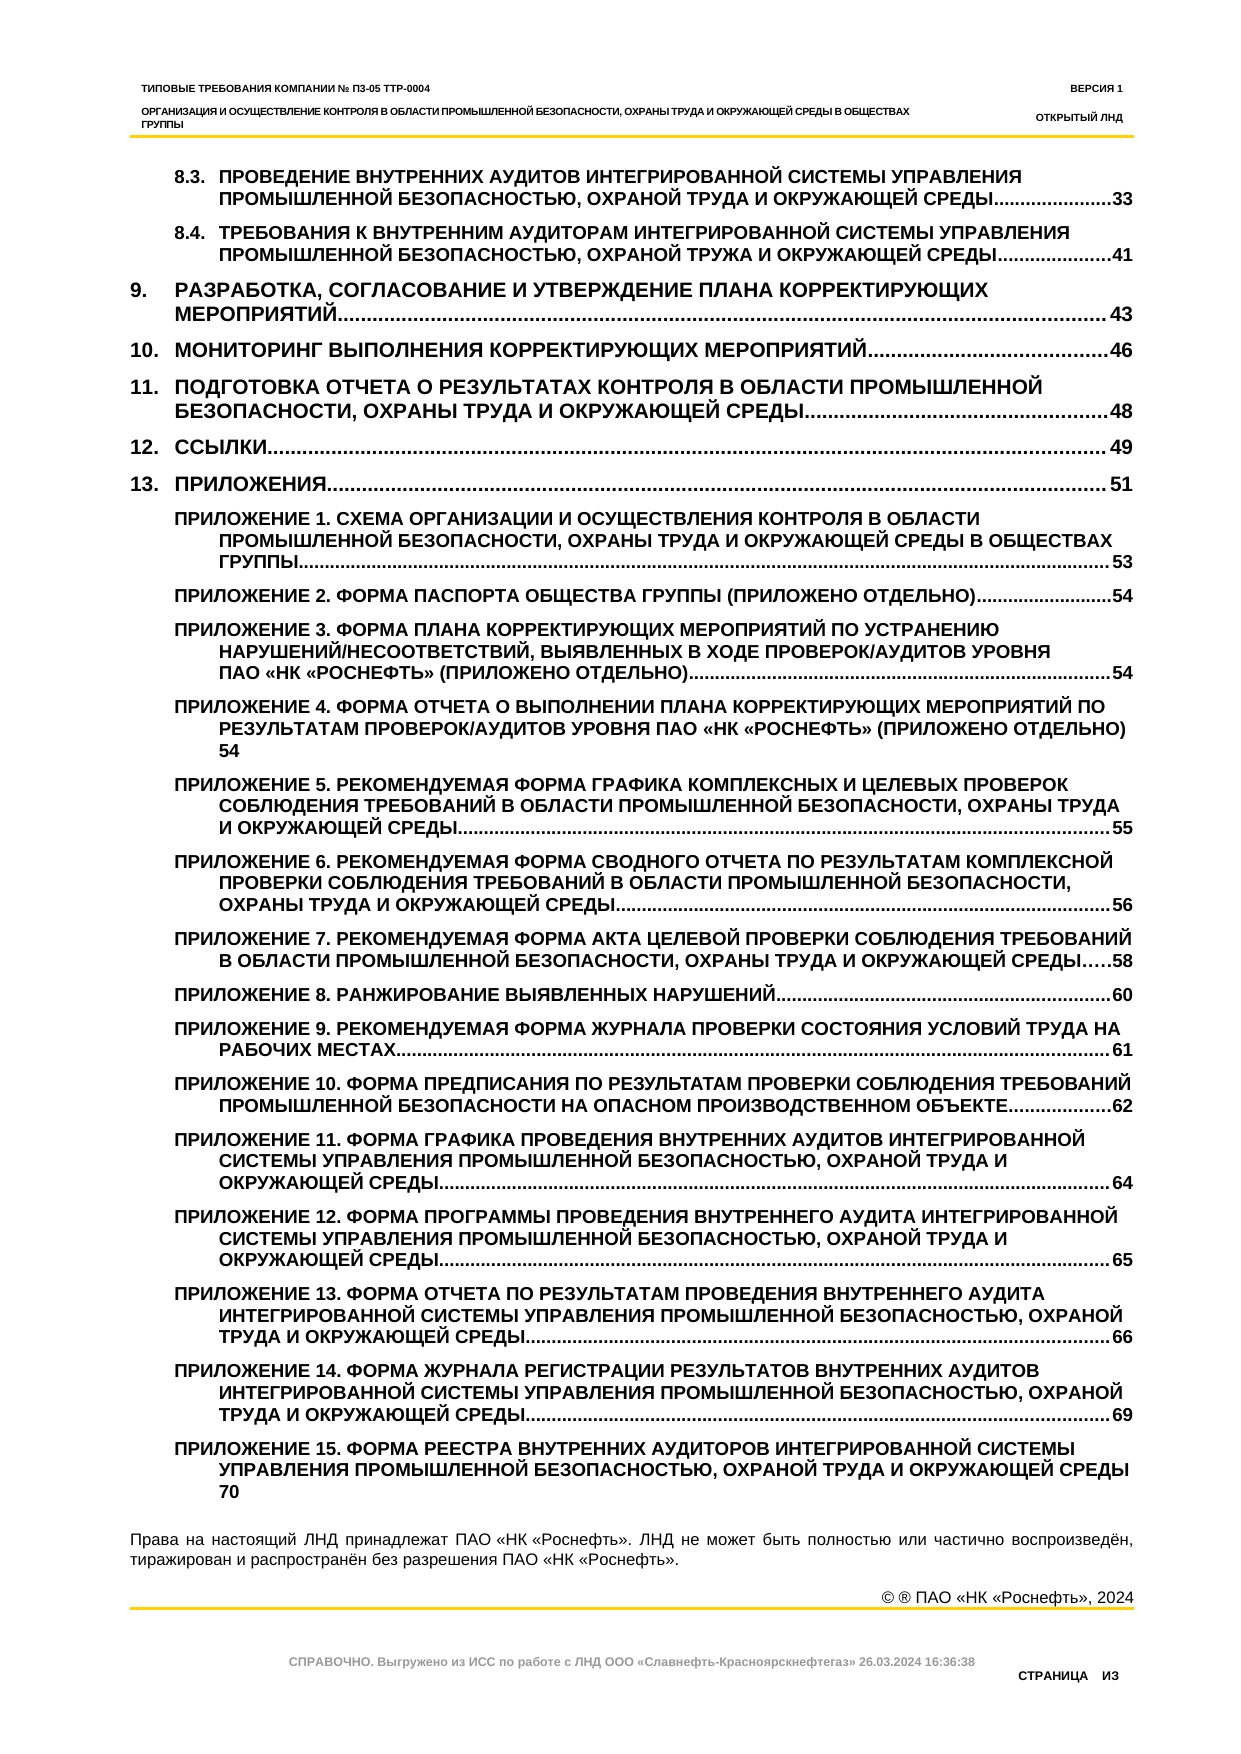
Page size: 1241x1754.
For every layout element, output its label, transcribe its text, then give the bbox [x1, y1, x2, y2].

text 13. ПРИЛОЖЕНИЯ 51 [130, 471, 1134, 495]
text 12. ССЫЛКИ 49 [130, 435, 1134, 459]
text ПРИЛОЖЕНИЕ 2. ФОРМА ПАСПОРТА ОБЩЕСТВА ГРУППЫ (приложено отдельно) 54 [174, 585, 1134, 607]
text ПРИЛОЖЕНИЕ 8. РАНЖИРОВАНИЕ ВЫЯВЛЕННЫХ НАРУШЕНИЙ 60 [174, 983, 1134, 1005]
text ПРИЛОЖЕНИЕ 13. ФОРМА ОТЧЕТА ПО РЕЗУЛЬТАТАМ ПРОВЕДЕНИЯ ВНУТРЕННЕГО АУДИТА ИНТЕГРИРОВАННОЙ СИСТЕМЫ УПРАВЛЕНИЯ ПРОМЫШЛЕННОЙ БЕЗОПАСНОСТЬЮ, ОХРАНОЙ ТРУДА И ОКРУЖАЮЩЕЙ СРЕДЫ 66 [174, 1283, 1134, 1348]
text ПРИЛОЖЕНИЕ 10. ФОРМА ПРЕДПИСАНИЯ ПО РЕЗУЛЬТАТАМ ПРОВЕРКИ СОБЛЮДЕНИЯ ТРЕБОВАНИЙ ПРОМЫШЛЕННОЙ БЕЗОПАСНОСТИ НА ОПАСНОМ ПРОИЗВОДСТВЕННОМ ОБЪЕКТЕ 62 [174, 1073, 1134, 1116]
text ПРИЛОЖЕНИЕ 6. РЕКОМЕНДУЕМАЯ ФОРМА СВОДНОГО ОТЧЕТА ПО РЕЗУЛЬТАТАМ КОМПЛЕКСНОЙ ПРОВЕРКИ СОБЛЮДЕНИЯ ТРЕБОВАНИЙ В ОБЛАСТИ ПРОМЫШЛЕННОЙ БЕЗОПАСНОСТИ, ОХРАНЫ ТРУДА И ОКРУЖАЮЩЕЙ СРЕДЫ 56 [174, 851, 1134, 915]
text ПРИЛОЖЕНИЕ 4. ФОРМА ОТЧЕТА О ВЫПОЛНЕНИИ ПЛАНА КОРРЕКТИРУЮЩИХ МЕРОПРИЯТИЙ ПО РЕЗУЛЬТАТАМ ПРОВЕРОК/АУДИТОВ УРОВНЯ ПАО «НК «РОСНЕФТЬ» (приложено отдельно) 54 [174, 696, 1134, 761]
text ПРИЛОЖЕНИЕ 3. ФОРМА ПЛАНА КОРРЕКТИРУЮЩИХ МЕРОПРИЯТИЙ ПО УСТРАНЕНИЮ НАРУШЕНИЙ/НЕСООТВЕТСТВИЙ, ВЫЯВЛЕННЫХ В ХОДЕ ПРОВЕРОК/АУДИТОВ УРОВНЯ ПАО «НК «РОСНЕФТЬ» (приложено отдельно) 54 [174, 619, 1134, 684]
text ПРИЛОЖЕНИЕ 5. РЕКОМЕНДУЕМАЯ ФОРМА ГРАФИКА КОМПЛЕКСНЫХ И ЦЕЛЕВЫХ ПРОВЕРОК СОБЛЮДЕНИЯ ТРЕБОВАНИЙ В ОБЛАСТИ ПРОМЫШЛЕННОЙ БЕЗОПАСНОСТИ, ОХРАНЫ ТРУДА И ОКРУЖАЮЩЕЙ СРЕДЫ 55 [174, 773, 1134, 838]
text 10. МОНИТОРИНГ ВЫПОЛНЕНИЯ КОРРЕКТИРУЮЩИХ МЕРОПРИЯТИЙ 46 [130, 338, 1134, 362]
text ПРИЛОЖЕНИЕ 1. СХЕМА ОРГАНИЗАЦИИ И ОСУЩЕСТВЛЕНИЯ КОНТРОЛЯ В ОБЛАСТИ ПРОМЫШЛЕННОЙ БЕЗОПАСНОСТИ, ОХРАНЫ ТРУДА И ОКРУЖАЮЩЕЙ СРЕДЫ В ОБЩЕСТВАХ ГРУППЫ 53 [174, 508, 1134, 572]
text ПРИЛОЖЕНИЕ 15. ФОРМА РЕЕСТРА ВНУТРЕННИХ АУДИТОРОВ ИНТЕГРИРОВАННОЙ СИСТЕМЫ УПРАВЛЕНИЯ ПРОМЫШЛЕННОЙ БЕЗОПАСНОСТЬЮ, ОХРАНОЙ ТРУДА И ОКРУЖАЮЩЕЙ СРЕДЫ 70 [174, 1437, 1134, 1502]
text ПРИЛОЖЕНИЕ 12. ФОРМА ПРОГРАММЫ ПРОВЕДЕНИЯ ВНУТРЕННЕГО АУДИТА ИНТЕГРИРОВАННОЙ СИСТЕМЫ УПРАВЛЕНИЯ ПРОМЫШЛЕННОЙ БЕЗОПАСНОСТЬЮ, ОХРАНОЙ ТРУДА И ОКРУЖАЮЩЕЙ СРЕДЫ 65 [174, 1206, 1134, 1271]
text 8.4. ТРЕБОВАНИЯ К ВНУТРЕННИМ АУДИТОРАМ ИНТЕГРИРОВАННОЙ СИСТЕМЫ УПРАВЛЕНИЯ ПРОМЫШЛЕННОЙ БЕЗОПАСНОСТЬЮ, ОХРАНОЙ ТРУЖА И ОКРУЖАЮЩЕЙ СРЕДЫ 41 [174, 222, 1134, 265]
text ПРИЛОЖЕНИЕ 9. РЕКОМЕНДУЕМАЯ ФОРМА ЖУРНАЛА ПРОВЕРКИ СОСТОЯНИЯ УСЛОВИЙ ТРУДА НА РАБОЧИХ МЕСТАХ 61 [174, 1017, 1134, 1061]
text 11. ПОДГОТОВКА ОТЧЕТА О РЕЗУЛЬТАТАХ КОНТРОЛЯ В ОБЛАСТИ ПРОМЫШЛЕННОЙ БЕЗОПАСНОСТИ, ОХРАНЫ ТРУДА И ОКРУЖАЮЩЕЙ СРЕДЫ 48 [130, 374, 1134, 422]
text ПРИЛОЖЕНИЕ 7. РЕКОМЕНДУЕМАЯ ФОРМА АКТА ЦЕЛЕВОЙ ПРОВЕРКИ СОБЛЮДЕНИЯ ТРЕБОВАНИЙ В ОБЛАСТИ ПРОМЫШЛЕННОЙ БЕЗОПАСНОСТИ, ОХРАНЫ ТРУДА И ОКРУЖАЮЩЕЙ СРЕДЫ 58 [174, 928, 1134, 971]
text 8.3. ПРОВЕДЕНИЕ ВНУТРЕННИХ АУДИТОВ ИНТЕГРИРОВАННОЙ СИСТЕМЫ УПРАВЛЕНИЯ ПРОМЫШЛЕННОЙ БЕЗОПАСНОСТЬЮ, ОХРАНОЙ ТРУДА И ОКРУЖАЮЩЕЙ СРЕДЫ 33 [174, 166, 1134, 209]
text ПРИЛОЖЕНИЕ 14. ФОРМА ЖУРНАЛА РЕГИСТРАЦИИ РЕЗУЛЬТАТОВ ВНУТРЕННИХ АУДИТОВ ИНТЕГРИРОВАННОЙ СИСТЕМЫ УПРАВЛЕНИЯ ПРОМЫШЛЕННОЙ БЕЗОПАСНОСТЬЮ, ОХРАНОЙ ТРУДА И ОКРУЖАЮЩЕЙ СРЕДЫ 69 [174, 1360, 1134, 1425]
text 9. РАЗРАБОТКА, СОГЛАСОВАНИЕ И УТВЕРЖДЕНИЕ ПЛАНА КОРРЕКТИРУЮЩИХ МЕРОПРИЯТИЙ 43 [130, 278, 1134, 326]
text ПРИЛОЖЕНИЕ 11. ФОРМА ГРАФИКА ПРОВЕДЕНИЯ ВНУТРЕННИХ АУДИТОВ ИНТЕГРИРОВАННОЙ СИСТЕМЫ УПРАВЛЕНИЯ ПРОМЫШЛЕННОЙ БЕЗОПАСНОСТЬЮ, ОХРАНОЙ ТРУДА И ОКРУЖАЮЩЕЙ СРЕДЫ 64 [174, 1129, 1134, 1193]
